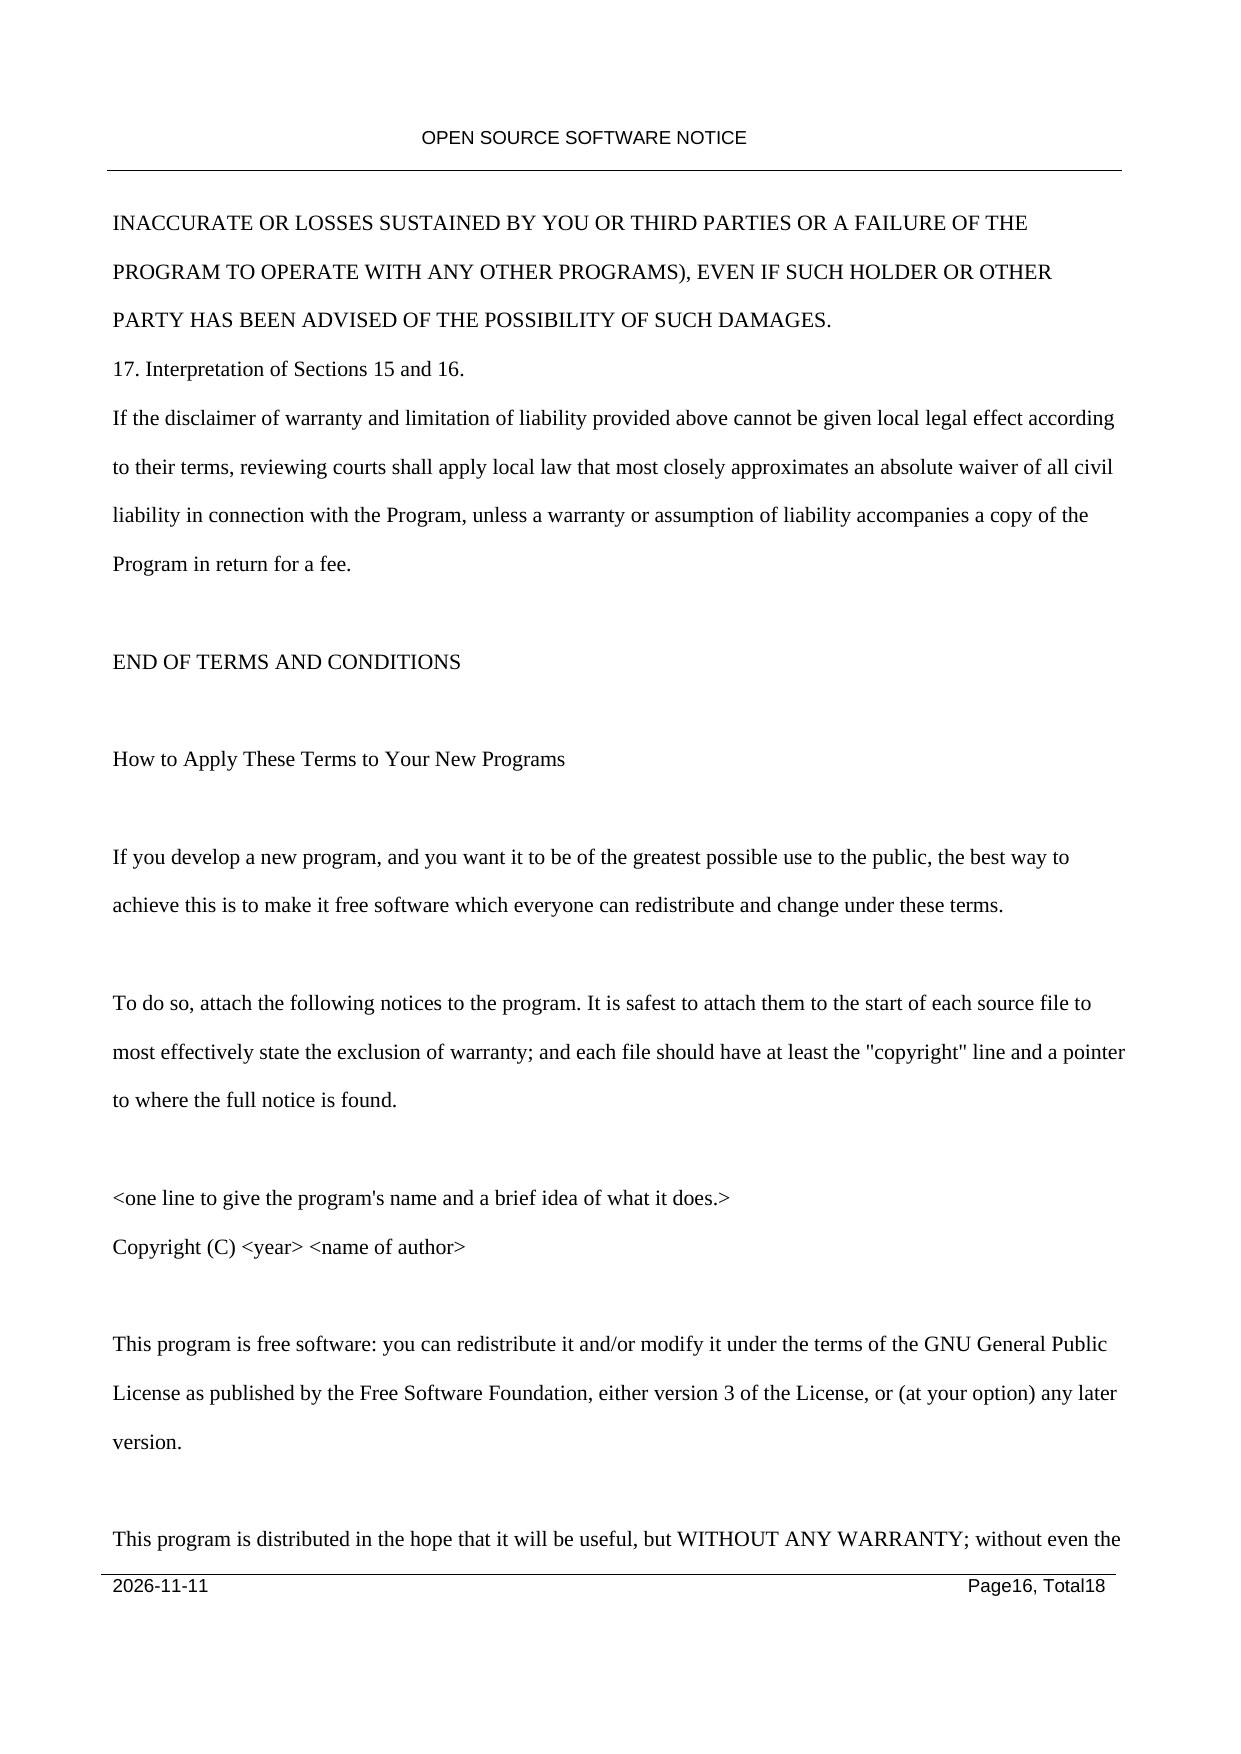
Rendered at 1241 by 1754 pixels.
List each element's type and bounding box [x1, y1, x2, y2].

text [112, 206, 1128, 1555]
